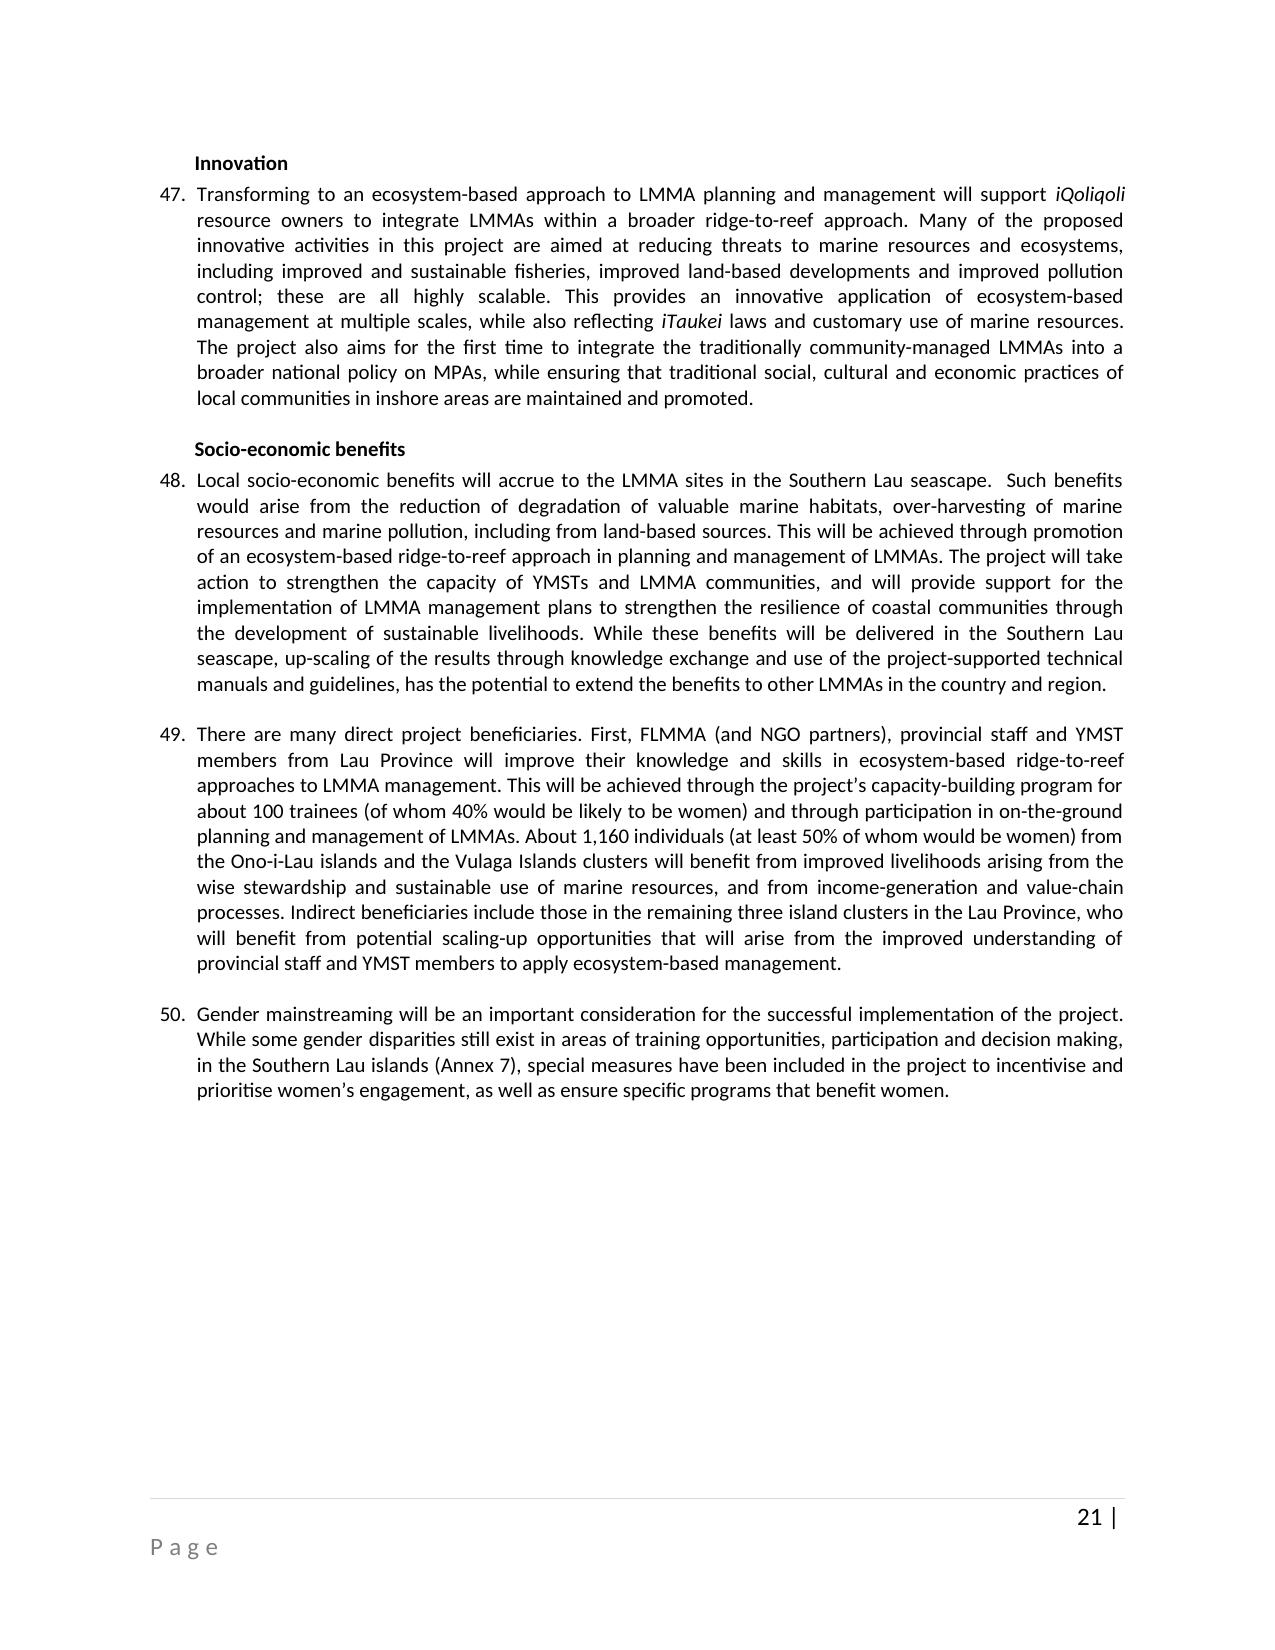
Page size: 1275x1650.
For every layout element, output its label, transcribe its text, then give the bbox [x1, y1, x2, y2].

list Transforming to an ecosystem-based approach to LMMA planning and management will support iQoliqoli resource owners to integrate LMMAs within a broader ridge-to-reef approach. Many of the proposed innovative activities in this project are aimed at reducing threats to marine resources and ecosystems, including improved and sustainable fisheries, improved land-based developments and improved pollution control; these are all highly scalable. This provides an innovative application of ecosystem-based management at multiple scales, while also reflecting iTaukei laws and customary use of marine resources. The project also aims for the first time to integrate the traditionally community-managed LMMAs into a broader national policy on MPAs, while ensuring that traditional social, cultural and economic practices of local communities in inshore areas are maintained and promoted. [159, 182, 1125, 410]
text Socio-economic benefits [150, 436, 1125, 461]
list There are many direct project beneficiaries. First, FLMMA (and NGO partners), provincial staff and YMST members from Lau Province will improve their knowledge and skills in ecosystem-based ridge-to-reef approaches to LMMA management. This will be achieved through the project’s capacity-building program for about 100 trainees (of whom 40% would be likely to be women) and through participation in on-the-ground planning and management of LMMAs. About 1,160 individuals (at least 50% of whom would be women) from the Ono-i-Lau islands and the Vulaga Islands clusters will benefit from improved livelihoods arising from the wise stewardship and sustainable use of marine resources, and from income-generation and value-chain processes. Indirect beneficiaries include those in the remaining three island clusters in the Lau Province, who will benefit from potential scaling-up opportunities that will arise from the improved understanding of provincial staff and YMST members to apply ecosystem-based management. [159, 722, 1125, 976]
list Local socio-economic benefits will accrue to the LMMA sites in the Southern Lau seascape. Such benefits would arise from the reduction of degradation of valuable marine habitats, over-harvesting of marine resources and marine pollution, including from land-based sources. This will be achieved through promotion of an ecosystem-based ridge-to-reef approach in planning and management of LMMAs. The project will take action to strengthen the capacity of YMSTs and LMMA communities, and will provide support for the implementation of LMMA management plans to strengthen the resilience of coastal communities through the development of sustainable livelihoods. While these benefits will be delivered in the Southern Lau seascape, up-scaling of the results through knowledge exchange and use of the project-supported technical manuals and guidelines, has the potential to extend the benefits to other LMMAs in the country and region. [159, 467, 1125, 696]
text Innovation [150, 150, 1125, 175]
list Gender mainstreaming will be an important consideration for the successful implementation of the project. While some gender disparities still exist in areas of training opportunities, participation and decision making, in the Southern Lau islands (Annex 7), special measures have been included in the project to incentivise and prioritise women’s engagement, as well as ensure specific programs that benefit women. [159, 1001, 1125, 1103]
